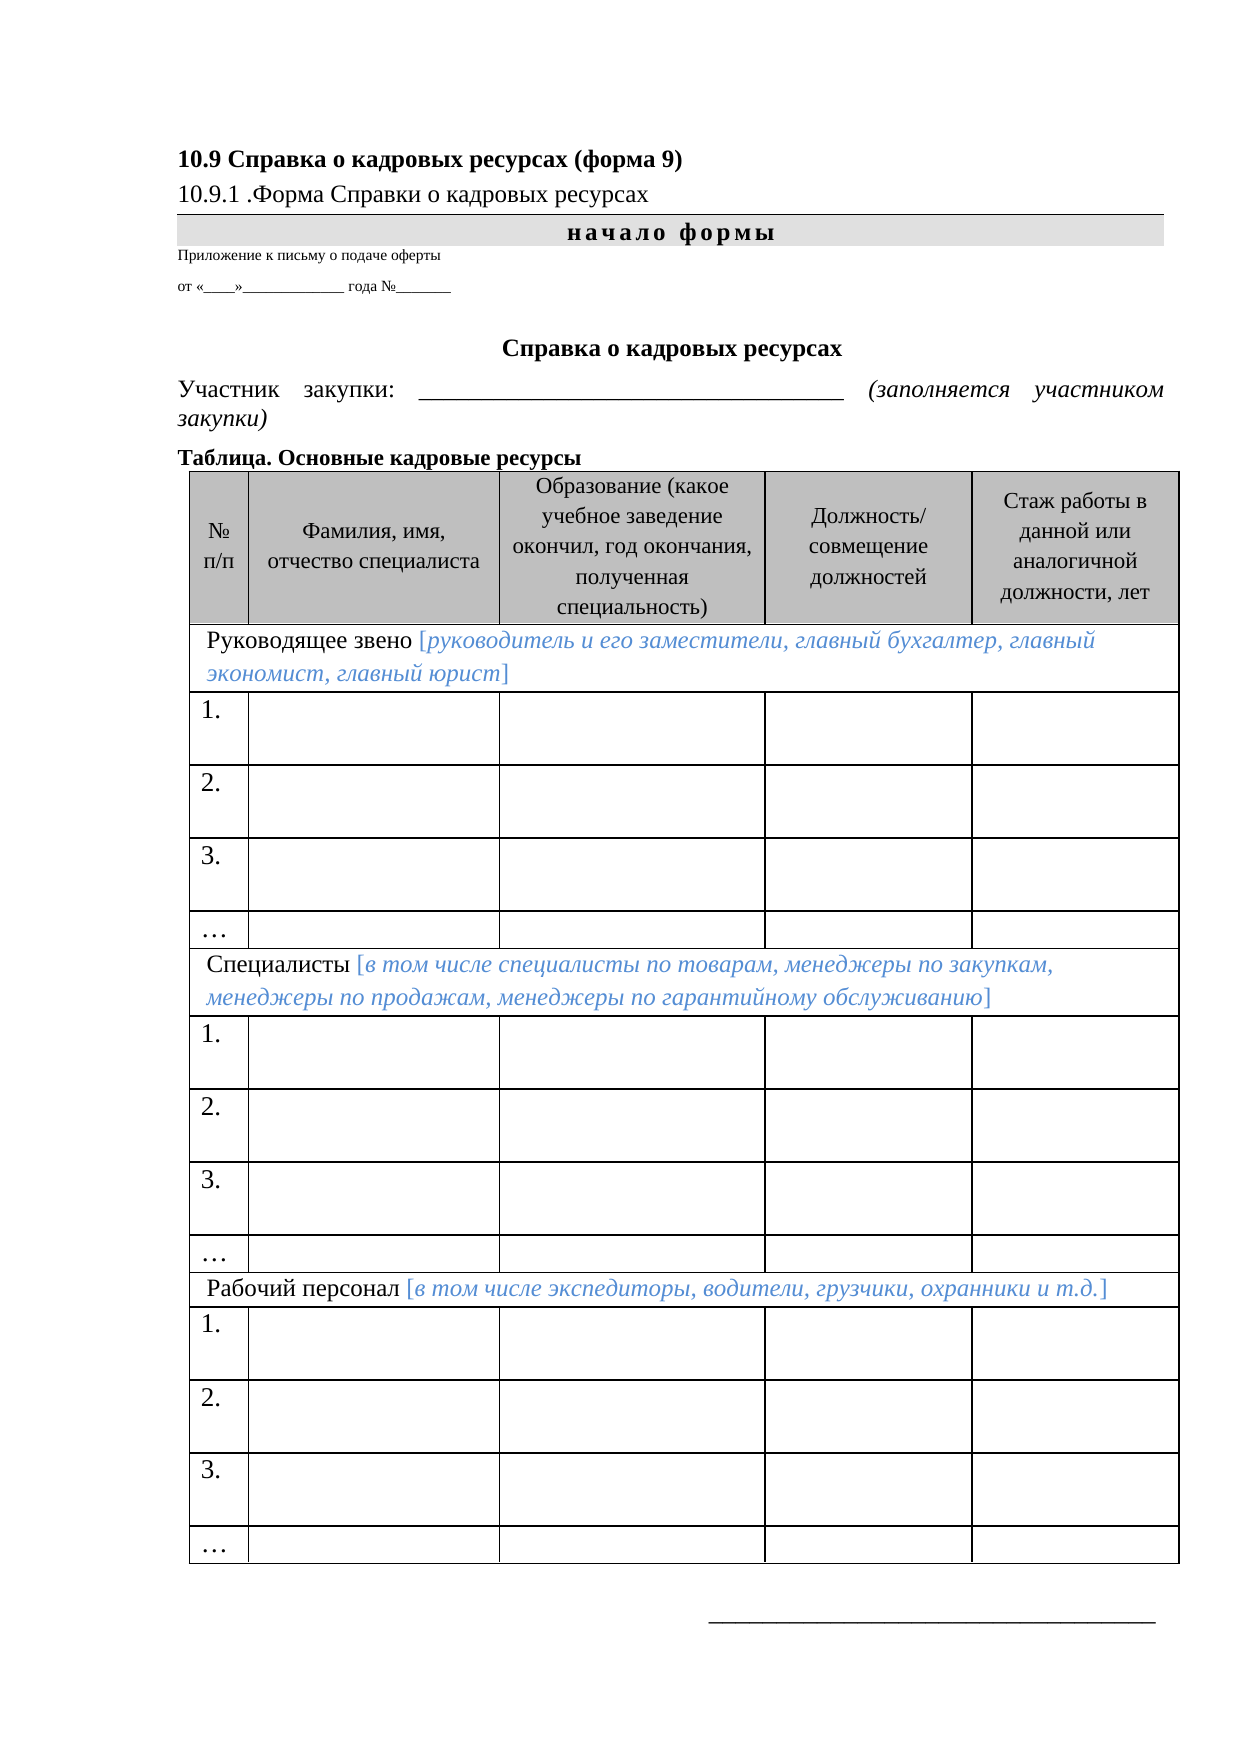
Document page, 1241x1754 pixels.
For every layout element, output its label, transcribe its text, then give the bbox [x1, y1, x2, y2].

table_cell [766, 1381, 971, 1452]
table_cell [190, 1090, 248, 1161]
table_cell … [190, 1527, 248, 1562]
text Участник закупки: __________________________________ (заполняется участником закупки) [177, 374, 1167, 432]
table_cell [500, 1163, 764, 1234]
table_cell [249, 1308, 499, 1379]
table_cell [973, 1454, 1178, 1525]
table_cell [249, 912, 499, 947]
table_cell [190, 1017, 248, 1088]
table_cell [500, 912, 764, 947]
table_cell [249, 1236, 499, 1271]
table_cell [190, 1163, 248, 1234]
table_cell [973, 1163, 1178, 1234]
table_cell [973, 1236, 1178, 1271]
table_header Стаж работы в данной или аналогичной должности, лет [973, 472, 1178, 623]
text 10.9 Справка о кадровых ресурсах (форма 9) [177, 144, 1167, 172]
table_cell [500, 766, 764, 837]
table_cell Рабочий персонал [в том числе экспедиторы, водители, грузчики, охранники и т.д.] [190, 1273, 1178, 1306]
text Приложение к письму о подаче оферты от «____»_____________ года №_______ [177, 246, 1167, 308]
table_cell [190, 693, 248, 764]
table_cell [766, 1017, 971, 1088]
table_cell [766, 912, 971, 947]
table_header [691, 1564, 1167, 1626]
table_cell [190, 1381, 248, 1452]
table_cell [249, 1527, 499, 1562]
table_cell [249, 1090, 499, 1161]
table_cell … [190, 912, 248, 947]
table_cell [190, 839, 248, 910]
table_cell [190, 766, 248, 837]
table_cell Руководящее звено [руководитель и его заместители, главный бухгалтер, главный экономист, главный юрист] [190, 625, 1178, 691]
table_cell [766, 839, 971, 910]
text 10.9.1 .Форма Справки о кадровых ресурсах [177, 179, 1167, 207]
table_cell [973, 1381, 1178, 1452]
table_cell [973, 693, 1178, 764]
text Таблица. Основные кадровые ресурсы [177, 444, 1167, 471]
table_cell [500, 693, 764, 764]
table_cell [190, 1308, 248, 1379]
table_cell [766, 1454, 971, 1525]
table_cell [766, 766, 971, 837]
table_cell [500, 1090, 764, 1161]
table_cell [249, 1017, 499, 1088]
table_cell [973, 1527, 1178, 1562]
table_cell [190, 1454, 248, 1525]
table_cell [766, 1236, 971, 1271]
table_cell [766, 1163, 971, 1234]
table_cell [973, 766, 1178, 837]
table_header Образование (какое учебное заведение окончил, год окончания, полученная специальность) [500, 472, 764, 623]
table_cell [500, 1527, 764, 1562]
table_cell [973, 839, 1178, 910]
table_cell [249, 693, 499, 764]
table_header Должность/ совмещение должностей [766, 472, 971, 623]
table_cell [249, 1454, 499, 1525]
text начало формы [177, 215, 1164, 246]
table_cell [973, 912, 1178, 947]
table_cell [766, 1527, 971, 1562]
table_cell [249, 839, 499, 910]
table_cell [973, 1017, 1178, 1088]
table_cell Специалисты [в том числе специалисты по товарам, менеджеры по закупкам, менеджеры по продажам, менеджеры по гарантийному обслуживанию] [190, 949, 1178, 1015]
table_cell [973, 1308, 1178, 1379]
table_cell [973, 1090, 1178, 1161]
table_cell [249, 1381, 499, 1452]
table_cell [500, 1381, 764, 1452]
table_header № п/п [190, 472, 248, 623]
table_cell [249, 766, 499, 837]
table_cell [766, 1090, 971, 1161]
table_cell [500, 1454, 764, 1525]
text Справка о кадровых ресурсах [177, 333, 1167, 362]
table_cell [500, 1236, 764, 1271]
table_cell [500, 1308, 764, 1379]
table_cell [500, 1017, 764, 1088]
table_cell [766, 1308, 971, 1379]
table_header Фамилия, имя, отчество специалиста [249, 472, 499, 623]
table_cell [249, 1163, 499, 1234]
table_cell [766, 693, 971, 764]
table_cell … [190, 1236, 248, 1271]
table_cell [500, 839, 764, 910]
